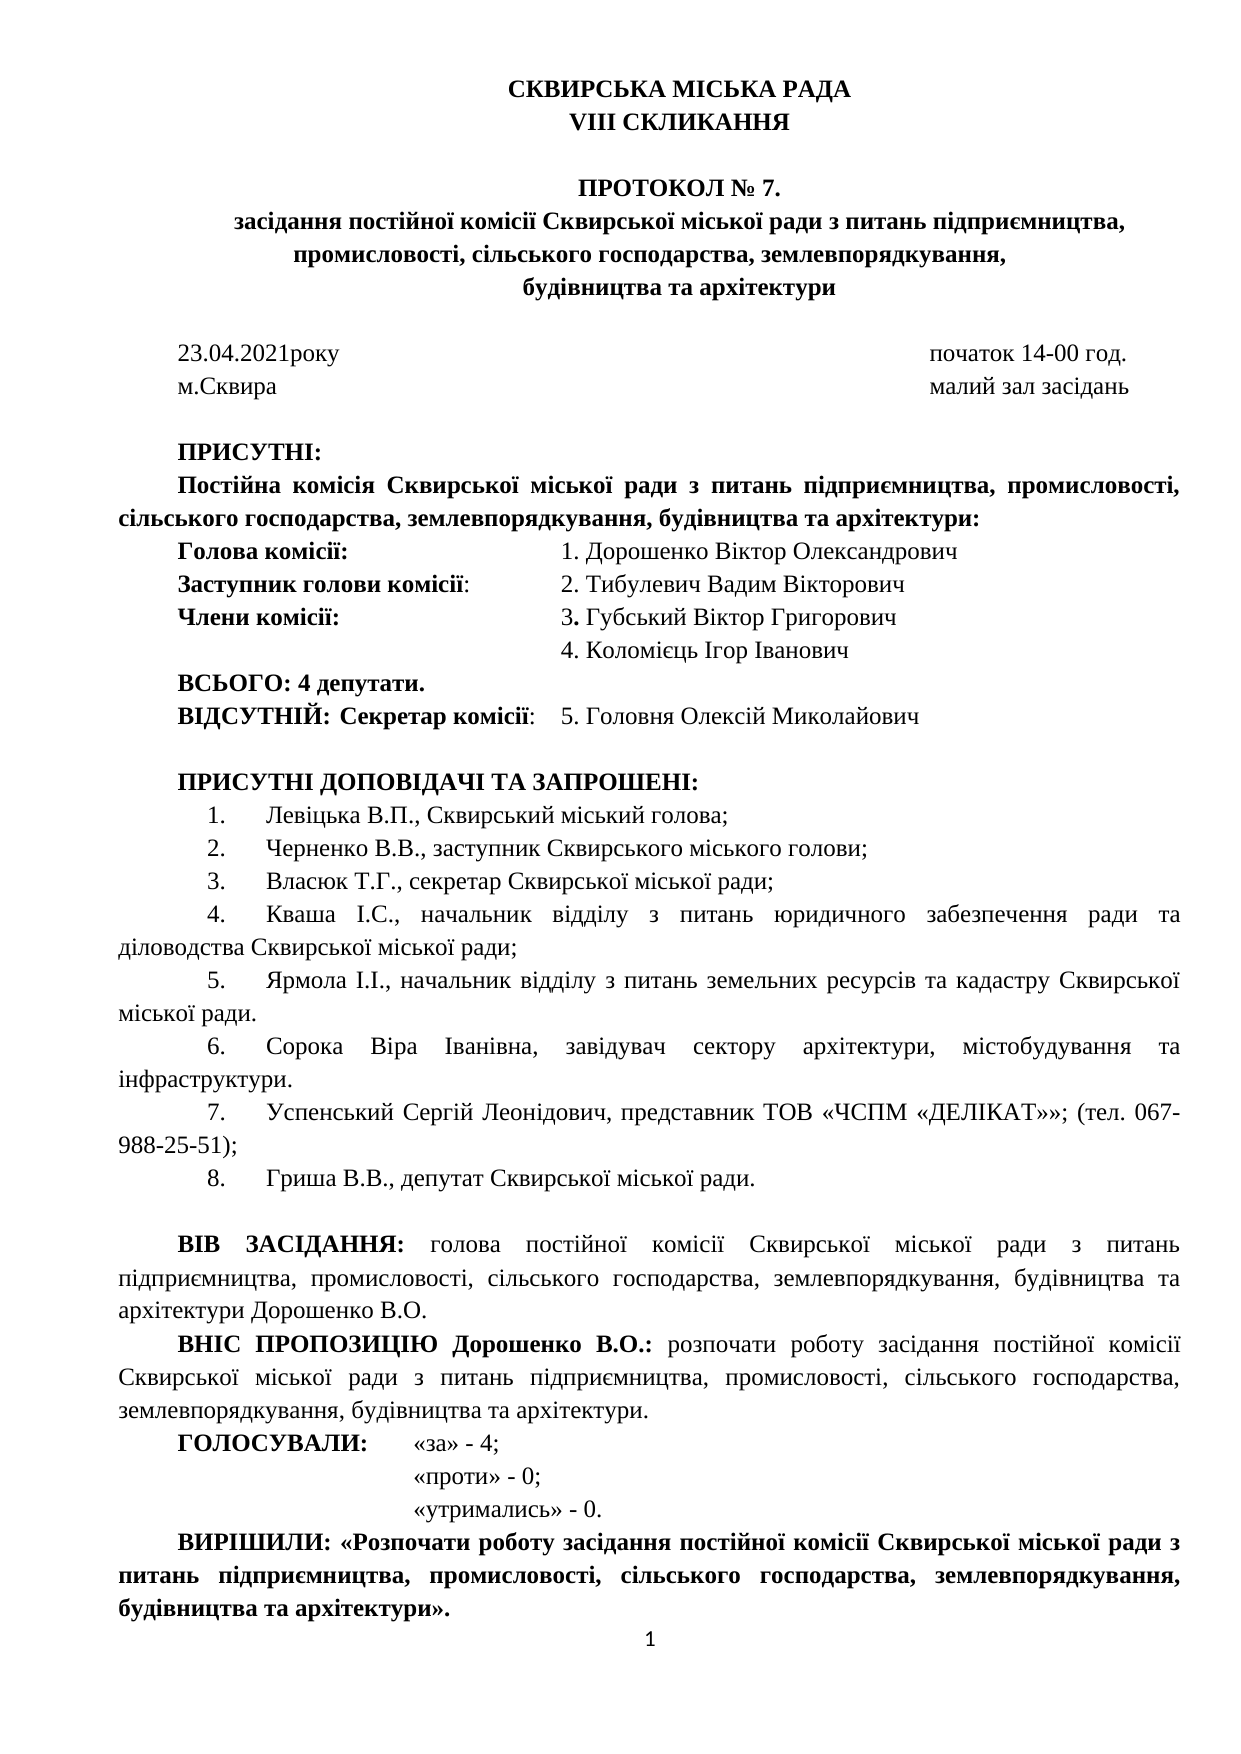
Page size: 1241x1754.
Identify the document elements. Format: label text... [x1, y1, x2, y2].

text будівництва та архітектури [118, 272, 1181, 301]
list Ярмола І.І., начальник відділу з питань земельних ресурсів та кадастру Сквирської міської ради. [118, 965, 1181, 1027]
list Кваша І.С., начальник відділу з питань юридичного забезпечення ради та діловодства Сквирської міської ради; [118, 899, 1181, 961]
text «проти» - 0; [118, 1461, 1181, 1489]
text 4. Коломієць Ігор Іванович [118, 635, 1181, 664]
list Успенський Сергій Леонідович, представник ТОВ «ЧСПМ «ДЕЛІКАТ»»; (тел. 067-988-25-51); [118, 1097, 1181, 1159]
text м.Сквира малий зал засідань [118, 371, 1181, 400]
text 23.04.2021року початок 14-00 год. [118, 338, 1181, 367]
text ВІВ ЗАСІДАННЯ: голова постійної комісії Сквирської міської ради з питань підприємництва, промисловості, сільського господарства, землевпорядкування, будівництва та архітектури Дорошенко В.О. [118, 1229, 1181, 1324]
text ПРИСУТНІ: [118, 437, 1181, 466]
text ГОЛОСУВАЛИ: «за» - 4; [118, 1428, 1181, 1456]
list Сорока Віра Іванівна, завідувач сектору архітектури, містобудування та інфраструктури. [118, 1031, 1181, 1093]
list Власюк Т.Г., секретар Сквирської міської ради; [118, 866, 1181, 895]
list Гриша В.В., депутат Сквирської міської ради. [118, 1163, 1181, 1192]
list ВИРІШИЛИ: «Розпочати роботу засідання постійної комісії Сквирської міської ради з питань підприємництва, промисловості, сільського господарства, землевпорядкування, будівництва та архітектури». [118, 1527, 1181, 1622]
list Левіцька В.П., Сквирський міський голова; [118, 800, 1181, 829]
list ПРИСУТНІ ДОПОВІДАЧІ ТА ЗАПРОШЕНІ: [118, 767, 1181, 796]
text Постійна комісія Сквирської міської ради з питань підприємництва, промисловості, сільського господарства, землевпорядкування, будівництва та архітектури: [118, 470, 1181, 532]
text засідання постійної комісії Сквирської міської ради з питань підприємництва, промисловості, сільського господарства, землевпорядкування, [118, 206, 1181, 268]
list Черненко В.В., заступник Сквирського міського голови; [118, 833, 1181, 862]
list Заступник голови комісії: 2. Тибулевич Вадим Вікторович [118, 569, 1181, 598]
text ВСЬОГО: 4 депутати. [118, 668, 1181, 697]
text СКВИРСЬКА МІСЬКА РАДА [118, 74, 1181, 103]
list ВІДСУТНІЙ: Секретар комісії: 5. Головня Олексій Миколайович [118, 701, 1181, 730]
text ПРОТОКОЛ № 7. [118, 173, 1181, 202]
text Члени комісії: 3. Губський Віктор Григорович [118, 602, 1181, 631]
list Голова комісії: 1. Дорошенко Віктор Олександрович [118, 536, 1181, 565]
text «утримались» - 0. [118, 1494, 1181, 1522]
text VIIІ СКЛИКАННЯ [118, 107, 1181, 136]
list ВНІС ПРОПОЗИЦІЮ Дорошенко В.О.: розпочати роботу засідання постійної комісії Сквирської міської ради з питань підприємництва, промисловості, сільського господарства, землевпорядкування, будівництва та архітектури. [118, 1329, 1181, 1423]
